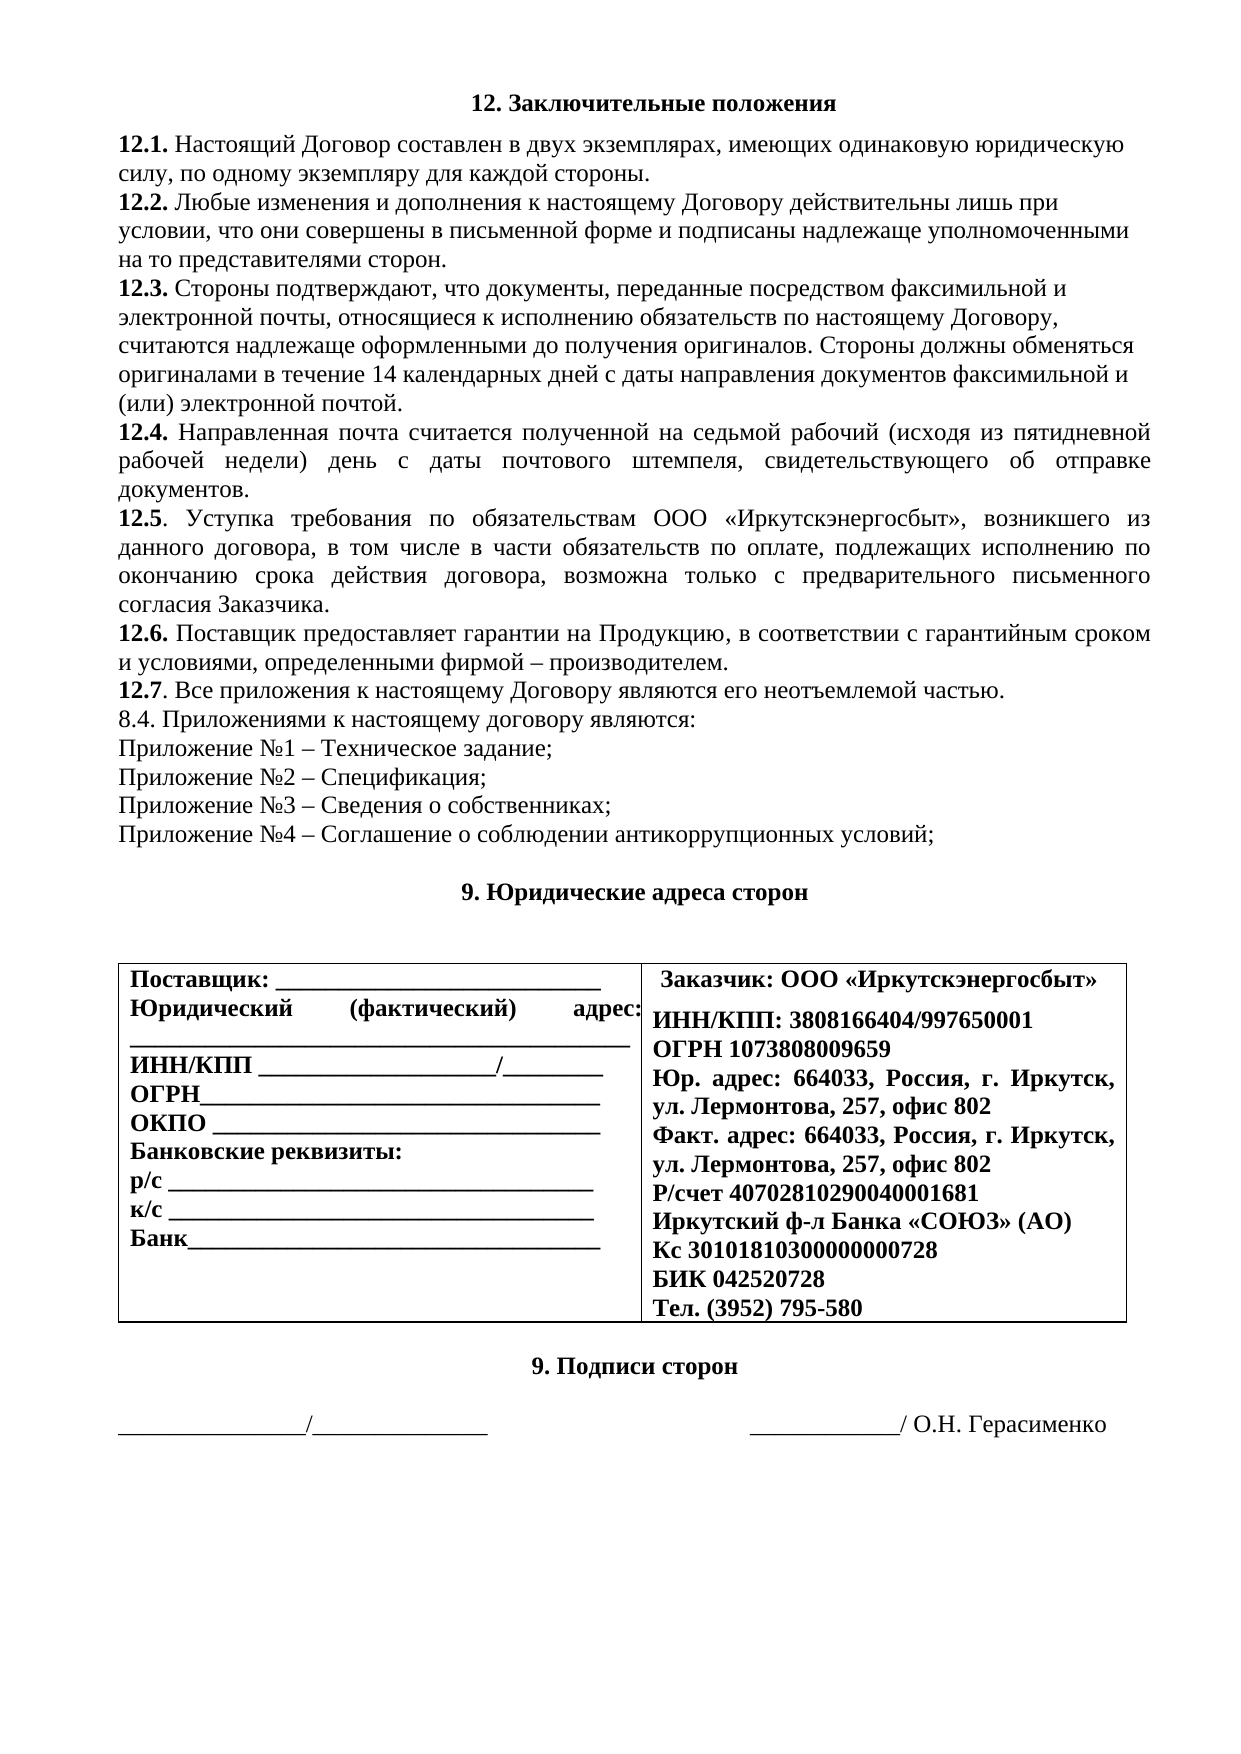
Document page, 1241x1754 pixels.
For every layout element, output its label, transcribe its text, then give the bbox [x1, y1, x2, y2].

text Приложение №3 – Сведения о собственниках; [118, 790, 1152, 819]
text 12.7. Все приложения к настоящему Договору являются его неотъемлемой частью. [118, 675, 1152, 704]
text 12.6. Поставщик предоставляет гарантии на Продукцию, в соответствии с гарантийным сроком и условиями, определенными фирмой – производителем. [118, 618, 1152, 675]
text _______________/______________ ____________/ О.Н. Герасименко [118, 1409, 1152, 1437]
text 12. Заключительные положения [156, 88, 1152, 117]
text Приложение №1 – Техническое задание; [118, 733, 1152, 762]
text 12.5. Уступка требования по обязательствам ООО «Иркутскэнергосбыт», возникшего из данного договора, в том числе в части обязательств по оплате, подлежащих исполнению по окончанию срока действия договора, возможна только с предварительного письменного согласия Заказчика. [118, 503, 1152, 618]
text Приложение №2 – Спецификация; [118, 762, 1152, 790]
text 8.4. Приложениями к настоящему договору являются: [118, 704, 1152, 733]
text Приложение №4 – Соглашение о соблюдении антикоррупционных условий; [118, 819, 1152, 848]
text 9. Юридические адреса сторон [118, 877, 1152, 905]
text 12.1. Настоящий Договор составлен в двух экземплярах, имеющих одинаковую юридическую силу, по одному экземпляру для каждой стороны. [118, 129, 1152, 187]
table_header Заказчик: ООО «Иркутскэнергосбыт» ИНН/КПП: 3808166404/997650001 ОГРН 1073808009659 Юр. адрес: 664033, Россия, г. Иркутск, ул. Лермонтова, 257, офис 802 Факт. адрес: 664033, Россия, г. Иркутск, ул. Лермонтова, 257, офис 802 Р/счет 40702810290040001681 Иркутский ф-л Банка «СОЮЗ» (АО) Кс 30101810300000000728 БИК 042520728 Тел. (3952) 795-580 [642, 964, 1126, 1321]
text 9. Подписи сторон [118, 1351, 1152, 1380]
text 12.2. Любые изменения и дополнения к настоящему Договору действительны лишь при условии, что они совершены в письменной форме и подписаны надлежаще уполномоченными на то представителями сторон. [118, 187, 1152, 273]
text 12.3. Стороны подтверждают, что документы, переданные посредством факсимильной и электронной почты, относящиеся к исполнению обязательств по настоящему Договору, считаются надлежаще оформленными до получения оригиналов. Стороны должны обменяться оригиналами в течение 14 календарных дней с даты направления документов факсимильной и (или) электронной почтой. [118, 273, 1152, 417]
table_header Поставщик: __________________________ Юридический (фактический) адрес: ________________________________________ ИНН/КПП ___________________/________ ОГРН________________________________ ОКПО _______________________________ Банковские реквизиты: р/с __________________________________ к/с __________________________________ Банк_________________________________ [119, 964, 641, 1321]
text 12.4. Направленная почта считается полученной на седьмой рабочий (исходя из пятидневной рабочей недели) день с даты почтового штемпеля, свидетельствующего об отправке документов. [118, 417, 1152, 503]
